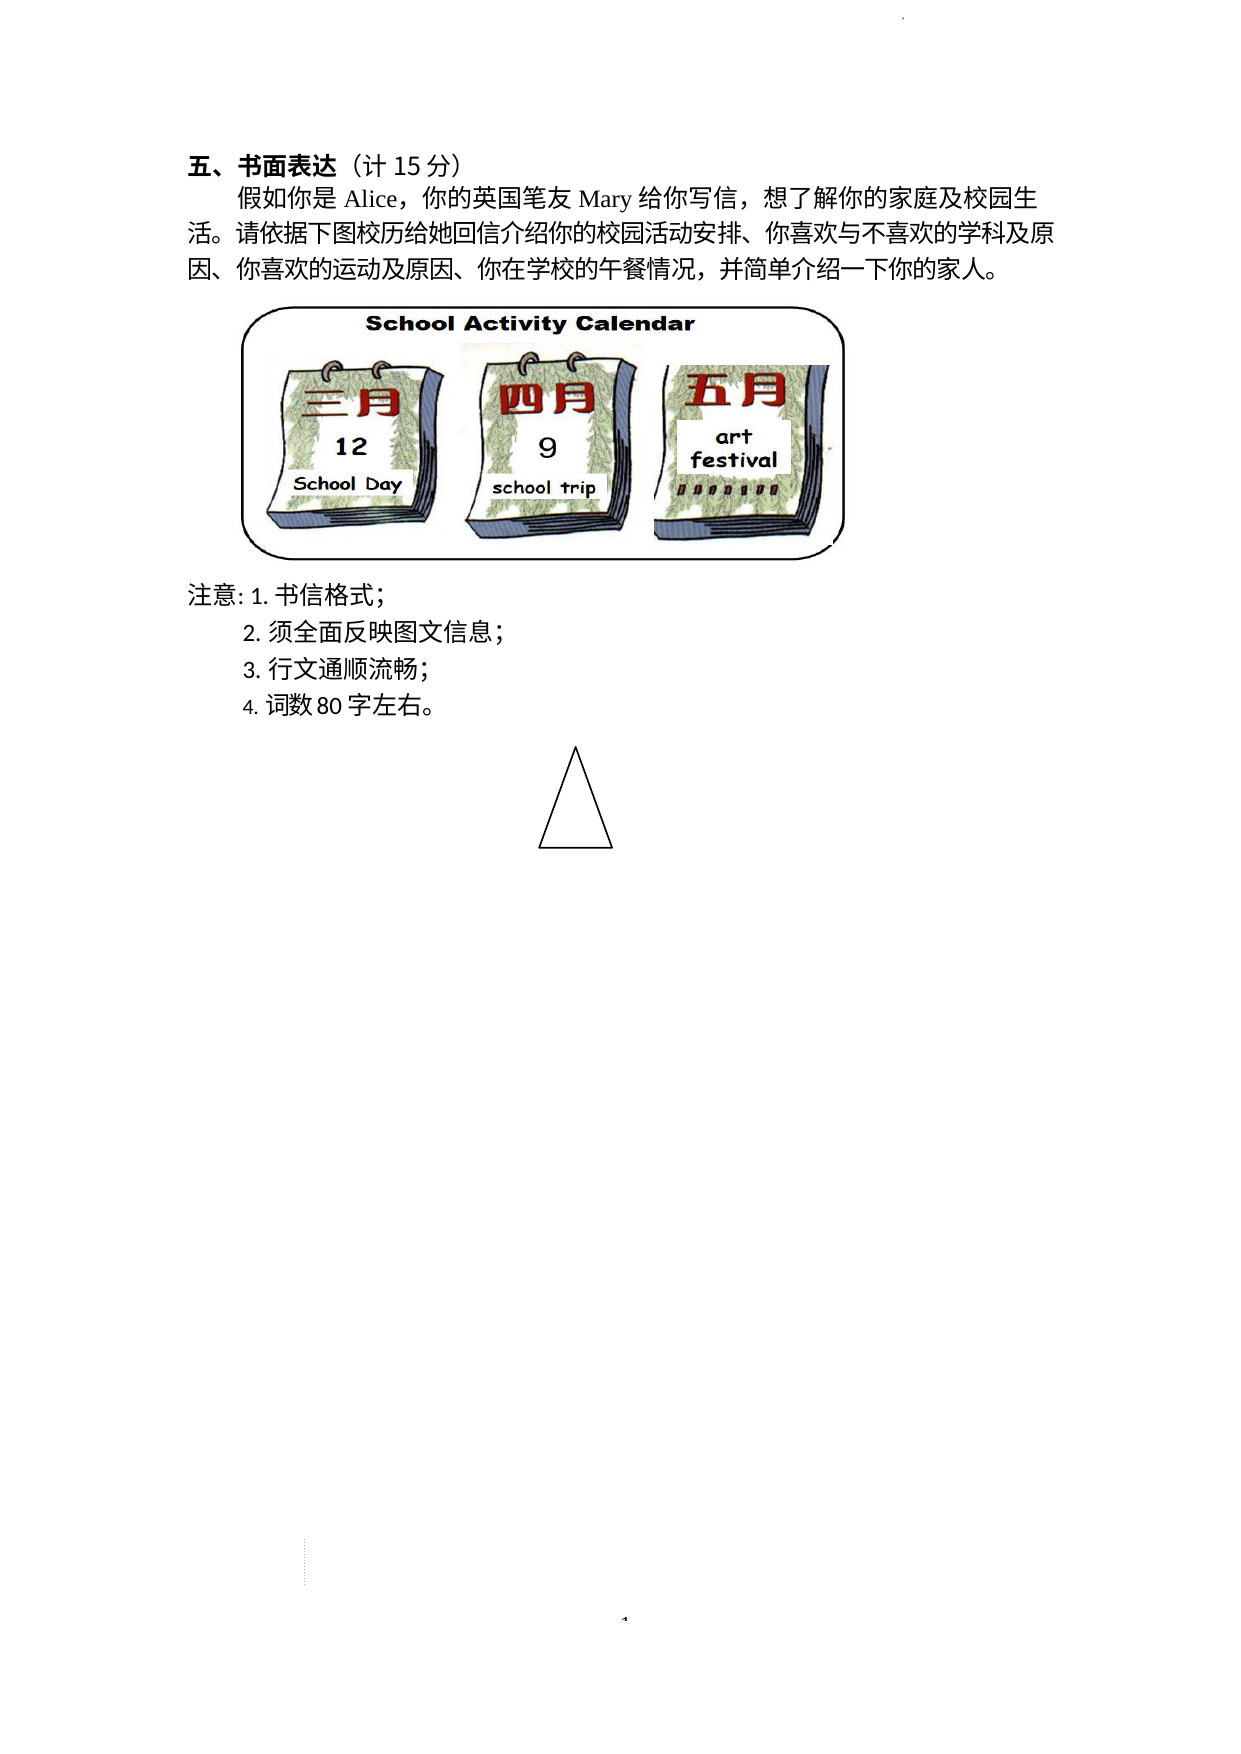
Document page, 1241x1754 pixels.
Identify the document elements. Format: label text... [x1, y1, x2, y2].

text 假如你是 Alice，你的英国笔友 Mary 给你写信，想了解你的家庭及校园生 [238, 183, 1140, 213]
list 行文通顺流畅； [242, 649, 1140, 685]
text 活。请依据下图校历给她回信介绍你的校园活动安排、你喜欢与不喜欢的学科及原因、你喜欢的运动及原因、你在学校的午餐情况，并简单介绍一下你的家人。 [187, 213, 1065, 286]
picture [238, 301, 850, 561]
list 须全面反映图文信息； [242, 612, 1140, 649]
text 五、书面表达（计 15 分） [187, 144, 1140, 183]
list 词数 80 字左右。 [242, 686, 1140, 722]
